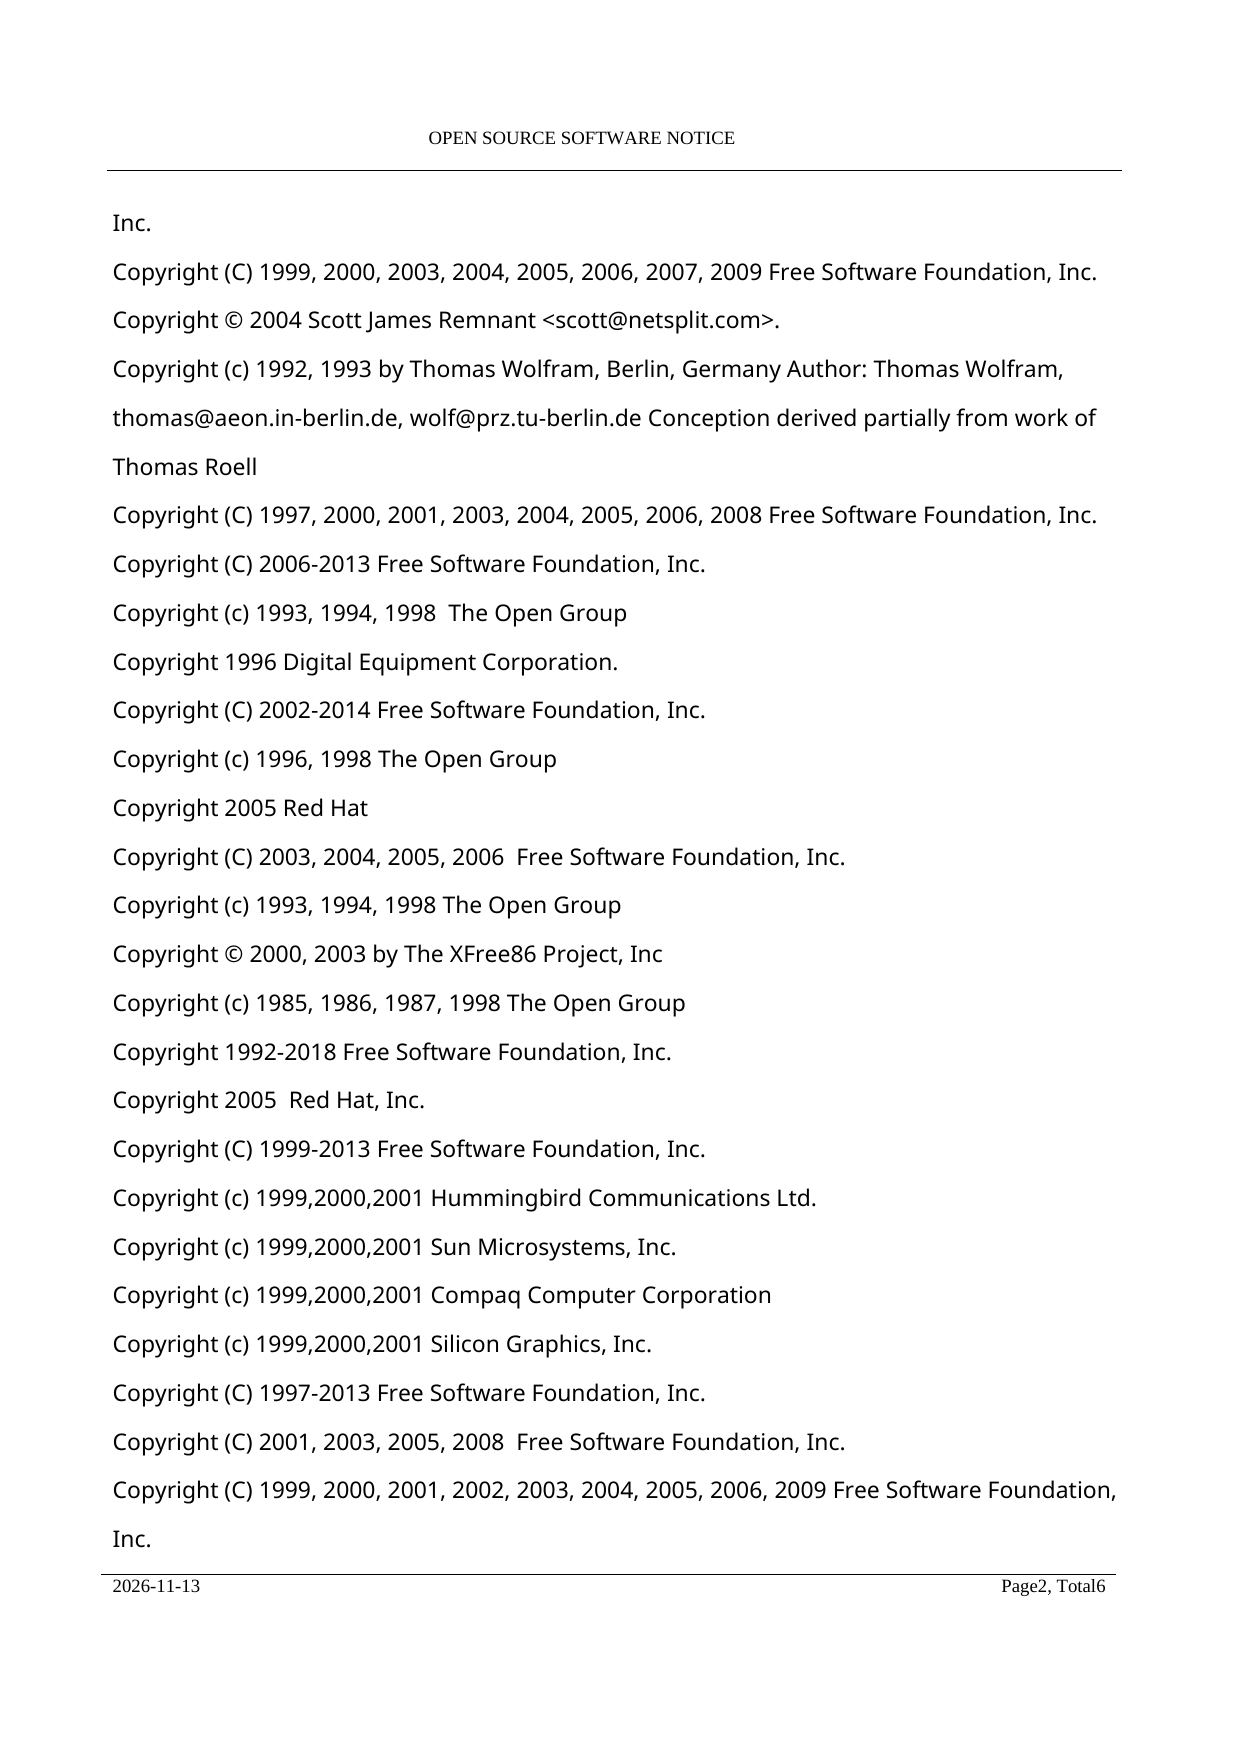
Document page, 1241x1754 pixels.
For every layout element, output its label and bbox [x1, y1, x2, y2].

text [112, 206, 1128, 1555]
